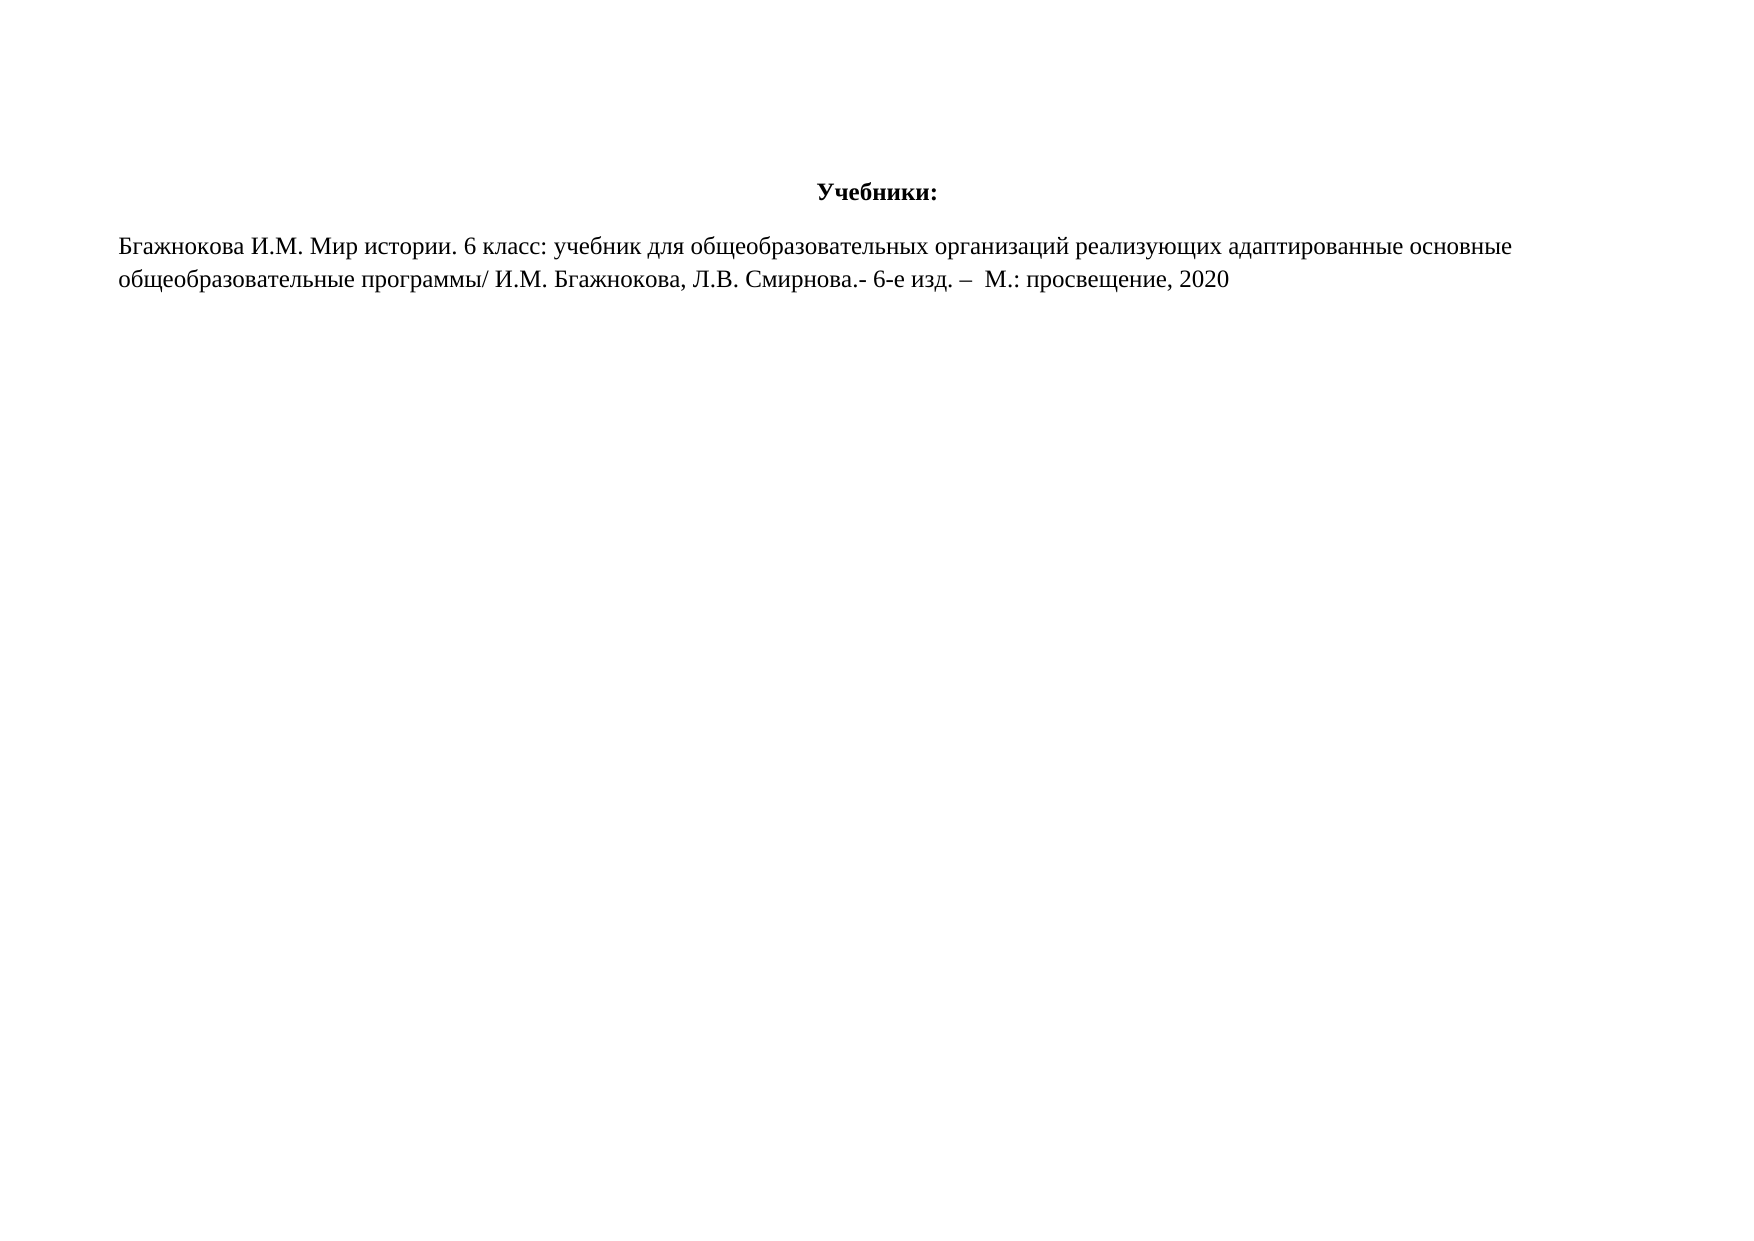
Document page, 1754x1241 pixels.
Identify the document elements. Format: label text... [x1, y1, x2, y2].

text Учебники: [118, 177, 1636, 206]
text Бгажнокова И.М. Мир истории. 6 класс: учебник для общеобразовательных организаций реализующих адаптированные основные общеобразовательные программы/ И.М. Бгажнокова, Л.В. Смирнова.- 6-е изд. – М.: просвещение, 2020 [118, 231, 1636, 293]
